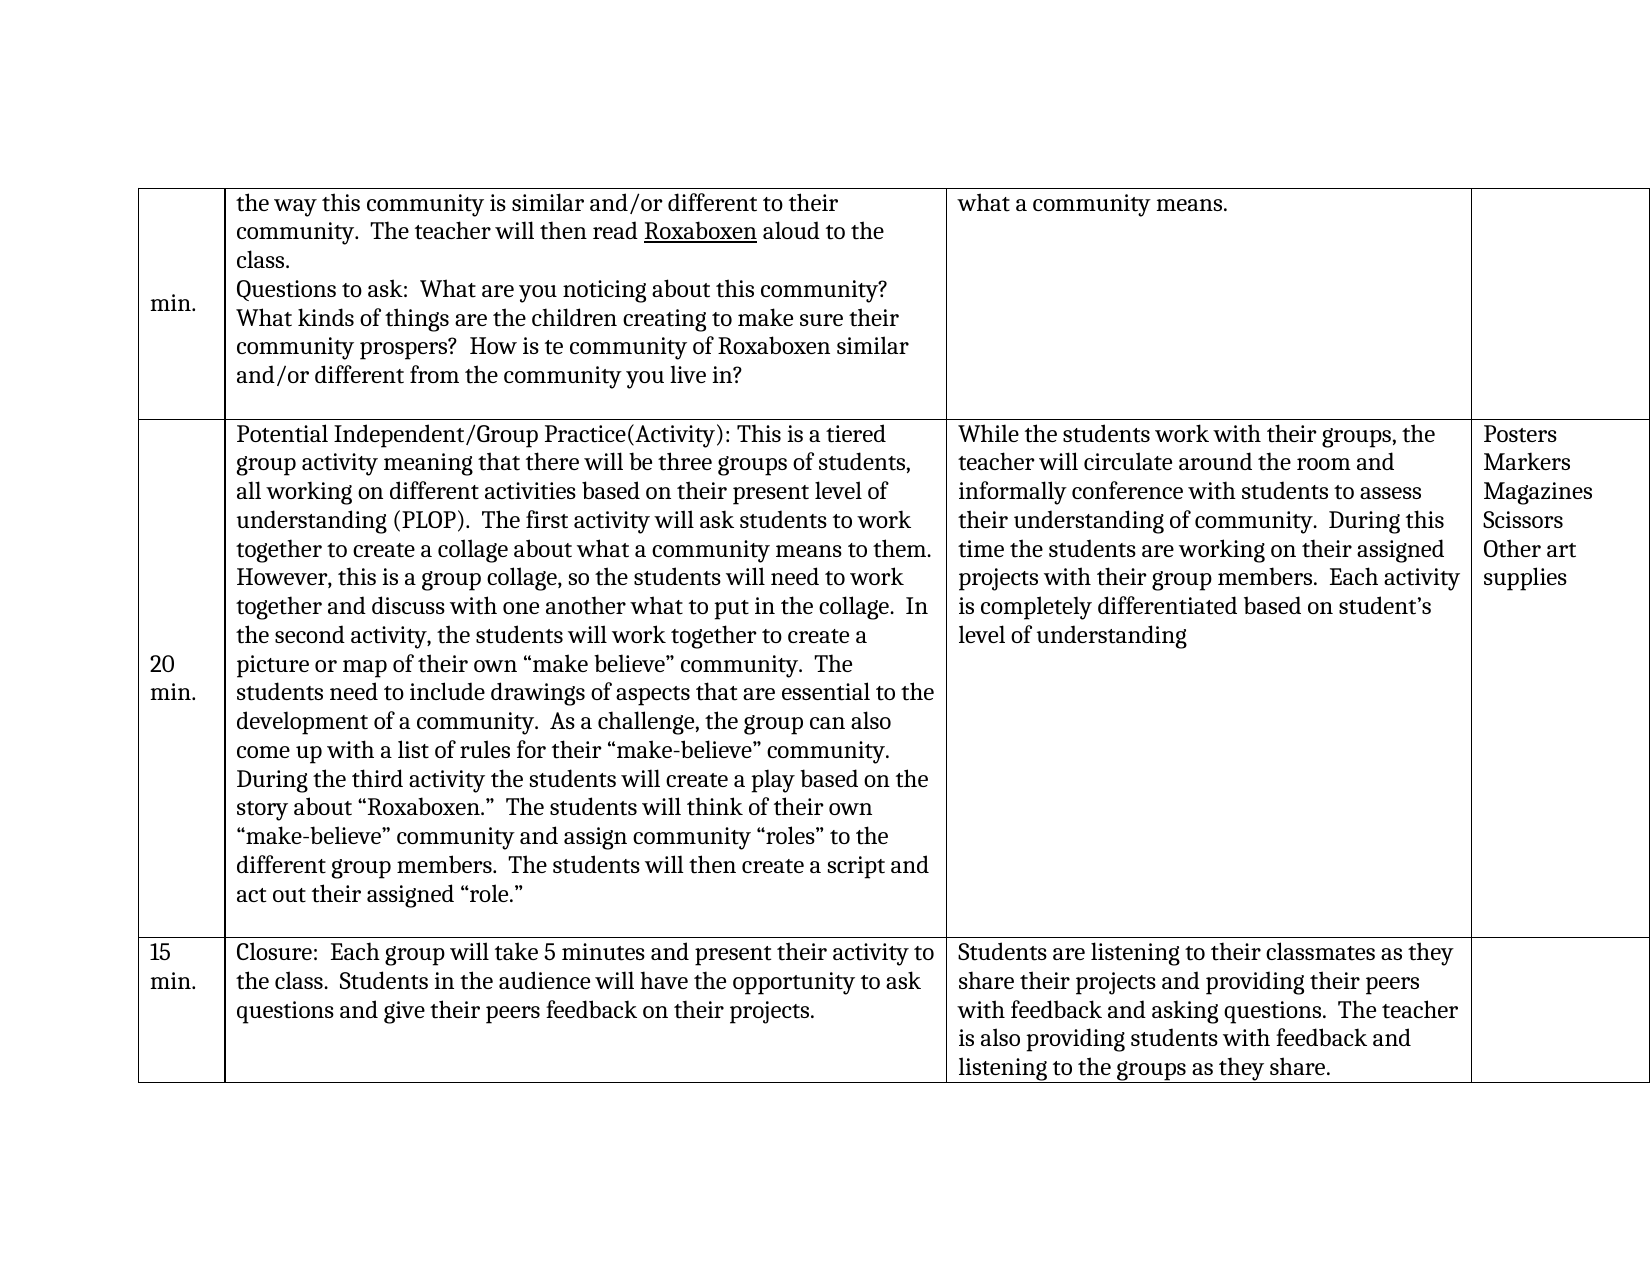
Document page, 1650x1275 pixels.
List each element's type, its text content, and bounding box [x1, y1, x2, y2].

table_cell Posters Markers Magazines Scissors Other art supplies [1472, 420, 1649, 937]
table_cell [226, 938, 946, 1082]
table_cell While the students work with their groups, the teacher will circulate around the room and informally conference with students to assess their understanding of community. During this time the students are working on their assigned projects with their group members. Each activity is completely differentiated based on student’s level of understanding [947, 420, 1471, 937]
table_cell [1472, 938, 1649, 1082]
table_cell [1472, 189, 1649, 418]
table_cell 15 min. [139, 189, 224, 418]
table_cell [947, 938, 1471, 1082]
table_cell 15 min. [139, 938, 224, 1082]
table_cell Potential Independent/Group Practice(Activity): This is a tiered group activity meaning that there will be three groups of students, all working on different activities based on their present level of understanding (PLOP). The first activity will ask students to work together to create a collage about what a community means to them. However, this is a group collage, so the students will need to work together and discuss with one another what to put in the collage. In the second activity, the students will work together to create a picture or map of their own “make believe” community. The students need to include drawings of aspects that are essential to the development of a community. As a challenge, the group can also come up with a list of rules for their “make-believe” community. During the third activity the students will create a play based on the story about “Roxaboxen.” The students will think of their own “make-believe” community and assign community “roles” to the different group members. The students will then create a script and act out their assigned “role.” [226, 420, 946, 937]
table_cell 20 min. [139, 420, 224, 937]
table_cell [947, 189, 1471, 418]
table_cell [226, 189, 946, 418]
